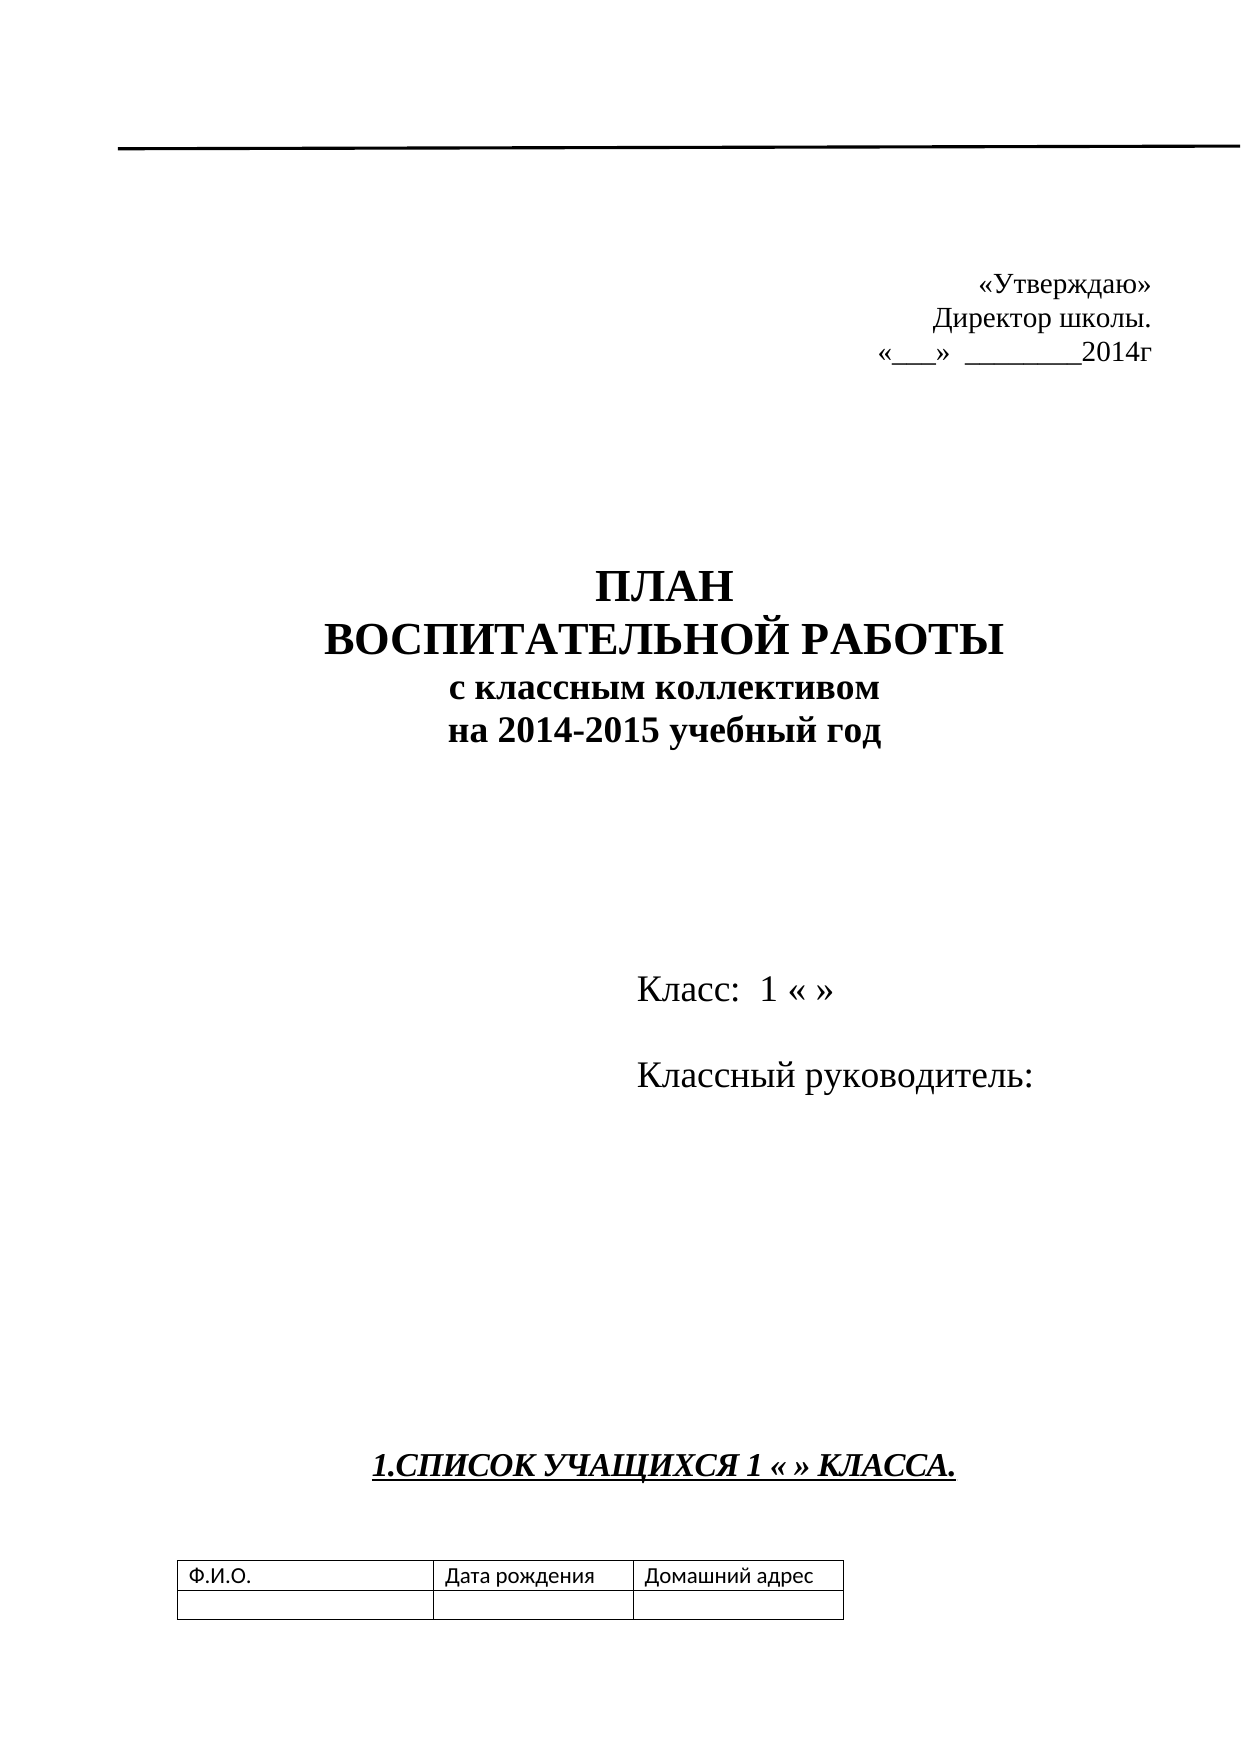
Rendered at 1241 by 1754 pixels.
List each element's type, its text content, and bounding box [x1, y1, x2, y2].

table_cell [178, 1591, 433, 1618]
text Класс: 1 « » [177, 966, 1152, 1009]
text План [177, 559, 1152, 612]
text на 2014-2015 учебный год [177, 707, 1152, 751]
text воспитательной работы [177, 612, 1152, 664]
text Классный руководитель: [177, 1052, 1152, 1096]
text «___» ________2014г [177, 334, 1152, 367]
table_cell [634, 1591, 843, 1618]
text с классным коллективом [177, 664, 1152, 707]
table_header Домашний адрес [634, 1561, 843, 1589]
text «Утверждаю» [177, 267, 1152, 300]
table_cell [434, 1591, 633, 1618]
table_header Ф.И.О. [178, 1561, 433, 1589]
text Директор школы. [177, 300, 1152, 334]
text 1.Список учащихся 1 « » класса. [177, 1445, 1152, 1484]
table_header Дата рождения [434, 1561, 633, 1589]
